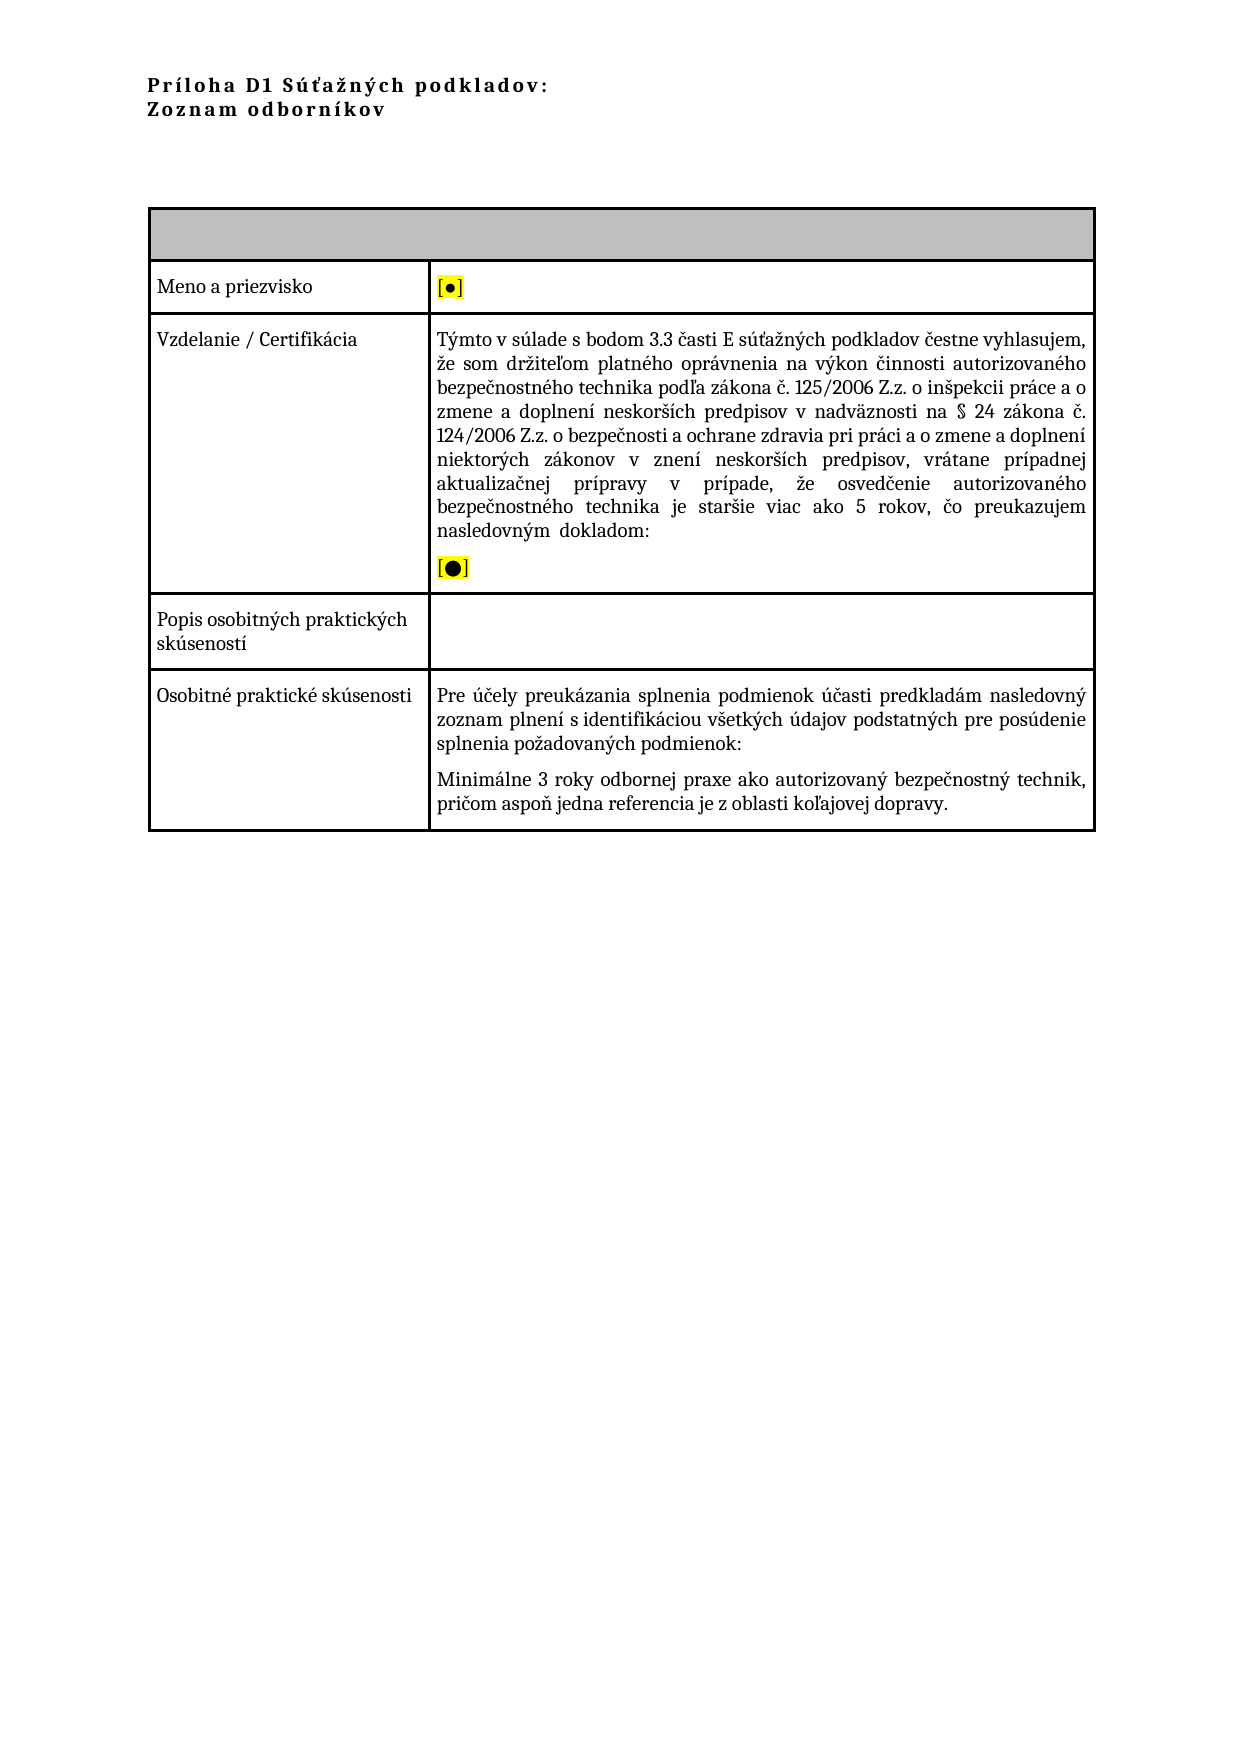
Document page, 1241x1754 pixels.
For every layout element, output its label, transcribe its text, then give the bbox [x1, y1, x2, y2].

table_cell Popis osobitných praktických skúseností [151, 595, 428, 668]
table_cell Pre účely preukázania splnenia podmienok účasti predkladám nasledovný zoznam plnení s identifikáciou všetkých údajov podstatných pre posúdenie splnenia požadovaných podmienok: Minimálne 3 roky odbornej praxe ako autorizovaný bezpečnostný technik, pričom aspoň jedna referencia je z oblasti koľajovej dopravy. [431, 671, 1093, 828]
table_cell Vzdelanie / Certifikácia [151, 315, 428, 592]
table_cell Týmto v súlade s bodom 3.3 časti E súťažných podkladov čestne vyhlasujem, že som držiteľom platného oprávnenia na výkon činnosti autorizovaného bezpečnostného technika podľa zákona č. 125/2006 Z.z. o inšpekcii práce a o zmene a doplnení neskorších predpisov v nadväznosti na § 24 zákona č. 124/2006 Z.z. o bezpečnosti a ochrane zdravia pri práci a o zmene a doplnení niektorých zákonov v znení neskorších predpisov, vrátane prípadnej aktualizačnej prípravy v prípade, že osvedčenie autorizovaného bezpečnostného technika je staršie viac ako 5 rokov, čo preukazujem nasledovným dokladom: [●] [431, 315, 1093, 592]
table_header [151, 210, 1093, 259]
table_cell [431, 595, 1093, 668]
table_cell [●] [431, 262, 1093, 312]
table_cell Osobitné praktické skúsenosti [151, 671, 428, 828]
table_cell Meno a priezvisko [151, 262, 428, 312]
